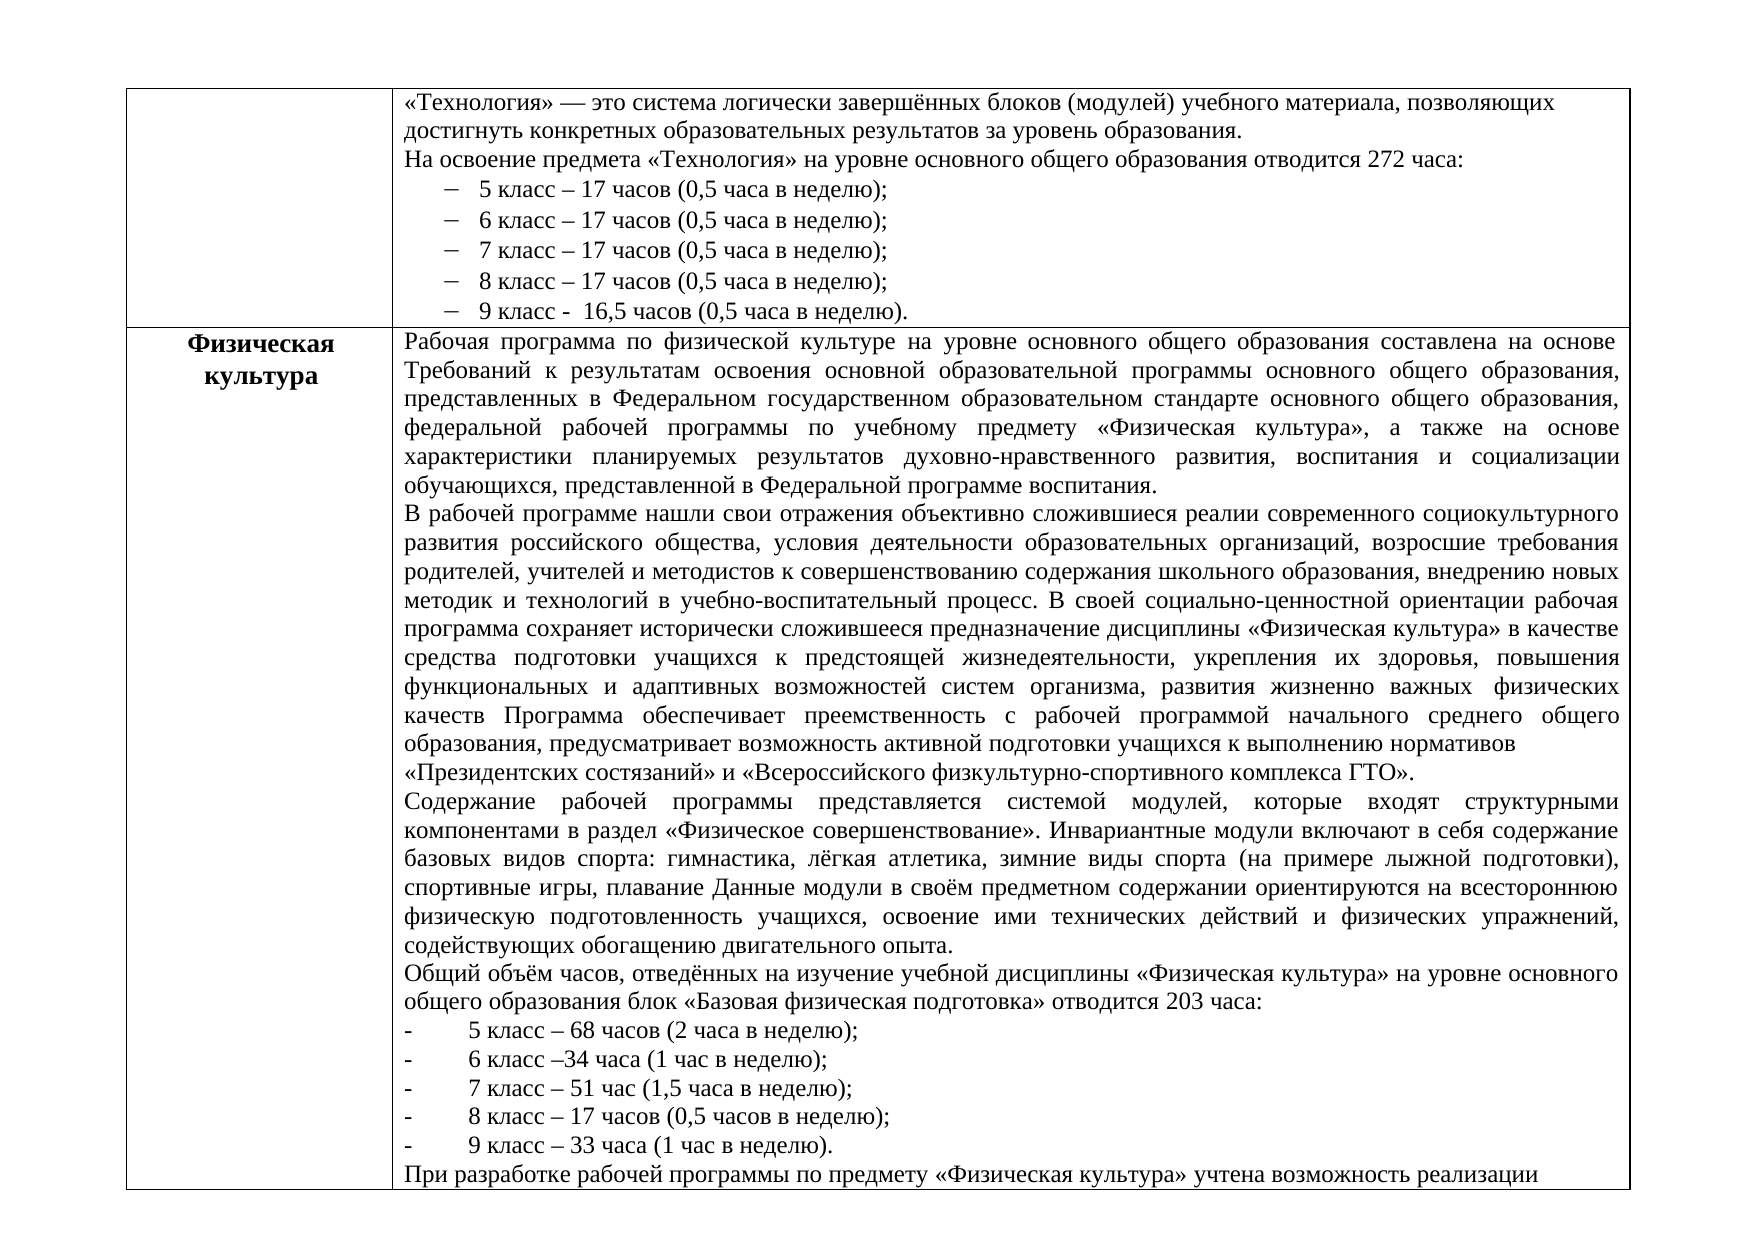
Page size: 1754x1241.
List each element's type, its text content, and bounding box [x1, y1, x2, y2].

table_cell Рабочая программа по физической культуре на уровне основного общего образования составлена на основе Требований к результатам освоения основной образовательной программы основного общего образования, представленных в Федеральном государственном образовательном стандарте основного общего образования, федеральной рабочей программы по учебному предмету «Физическая культура», а также на основе характеристики планируемых результатов духовно-нравственного развития, воспитания и социализации обучающихся, представленной в Федеральной программе воспитания. В рабочей программе нашли свои отражения объективно сложившиеся реалии современного социокультурного развития российского общества, условия деятельности образовательных организаций, возросшие требования родителей, учителей и методистов к совершенствованию содержания школьного образования, внедрению новых методик и технологий в учебно-воспитательный процесс. В своей социально-ценностной ориентации рабочая программа сохраняет исторически сложившееся предназначение дисциплины «Физическая культура» в качестве средства подготовки учащихся к предстоящей жизнедеятельности, укрепления их здоровья, повышения функциональных и адаптивных возможностей систем организма, развития жизненно важных физических качеств Программа обеспечивает преемственность с рабочей программой начального среднего общего образования, предусматривает возможность активной подготовки учащихся к выполнению нормативов «Президентских состязаний» и «Всероссийского физкультурно-спортивного комплекса ГТО». Содержание рабочей программы представляется системой модулей, которые входят структурными компонентами в раздел «Физическое совершенствование». Инвариантные модули включают в себя содержание базовых видов спорта: гимнастика, лёгкая атлетика, зимние виды спорта (на примере лыжной подготовки), спортивные игры, плавание Данные модули в своём предметном содержании ориентируются на всестороннюю физическую подготовленность учащихся, освоение ими технических действий и физических упражнений, содействующих обогащению двигательного опыта. Общий объём часов, отведённых на изучение учебной дисциплины «Физическая культура» на уровне основного общего образования блок «Базовая физическая подготовка» отводится 203 часа: 5 класс – 68 часов (2 часа в неделю); 6 класс –34 часа (1 час в неделю); 7 класс – 51 час (1,5 часа в неделю); 8 класс – 17 часов (0,5 часов в неделю); 9 класс – 33 часа (1 час в неделю). При разработке рабочей программы по предмету «Физическая культура» учтена возможность реализации [393, 328, 1629, 1189]
table_cell Физическая культура [127, 328, 392, 1189]
table_header [127, 89, 392, 327]
table_header «Технология» — это система логически завершённых блоков (модулей) учебного материала, позволяющих достигнуть конкретных образовательных результатов за уровень образования. На освоение предмета «Технология» на уровне основного общего образования отводится 272 часа: 5 класс – 17 часов (0,5 часа в неделю); 6 класс – 17 часов (0,5 часа в неделю); 7 класс – 17 часов (0,5 часа в неделю); 8 класс – 17 часов (0,5 часа в неделю); 9 класс - 16,5 часов (0,5 часа в неделю). [393, 89, 1629, 327]
